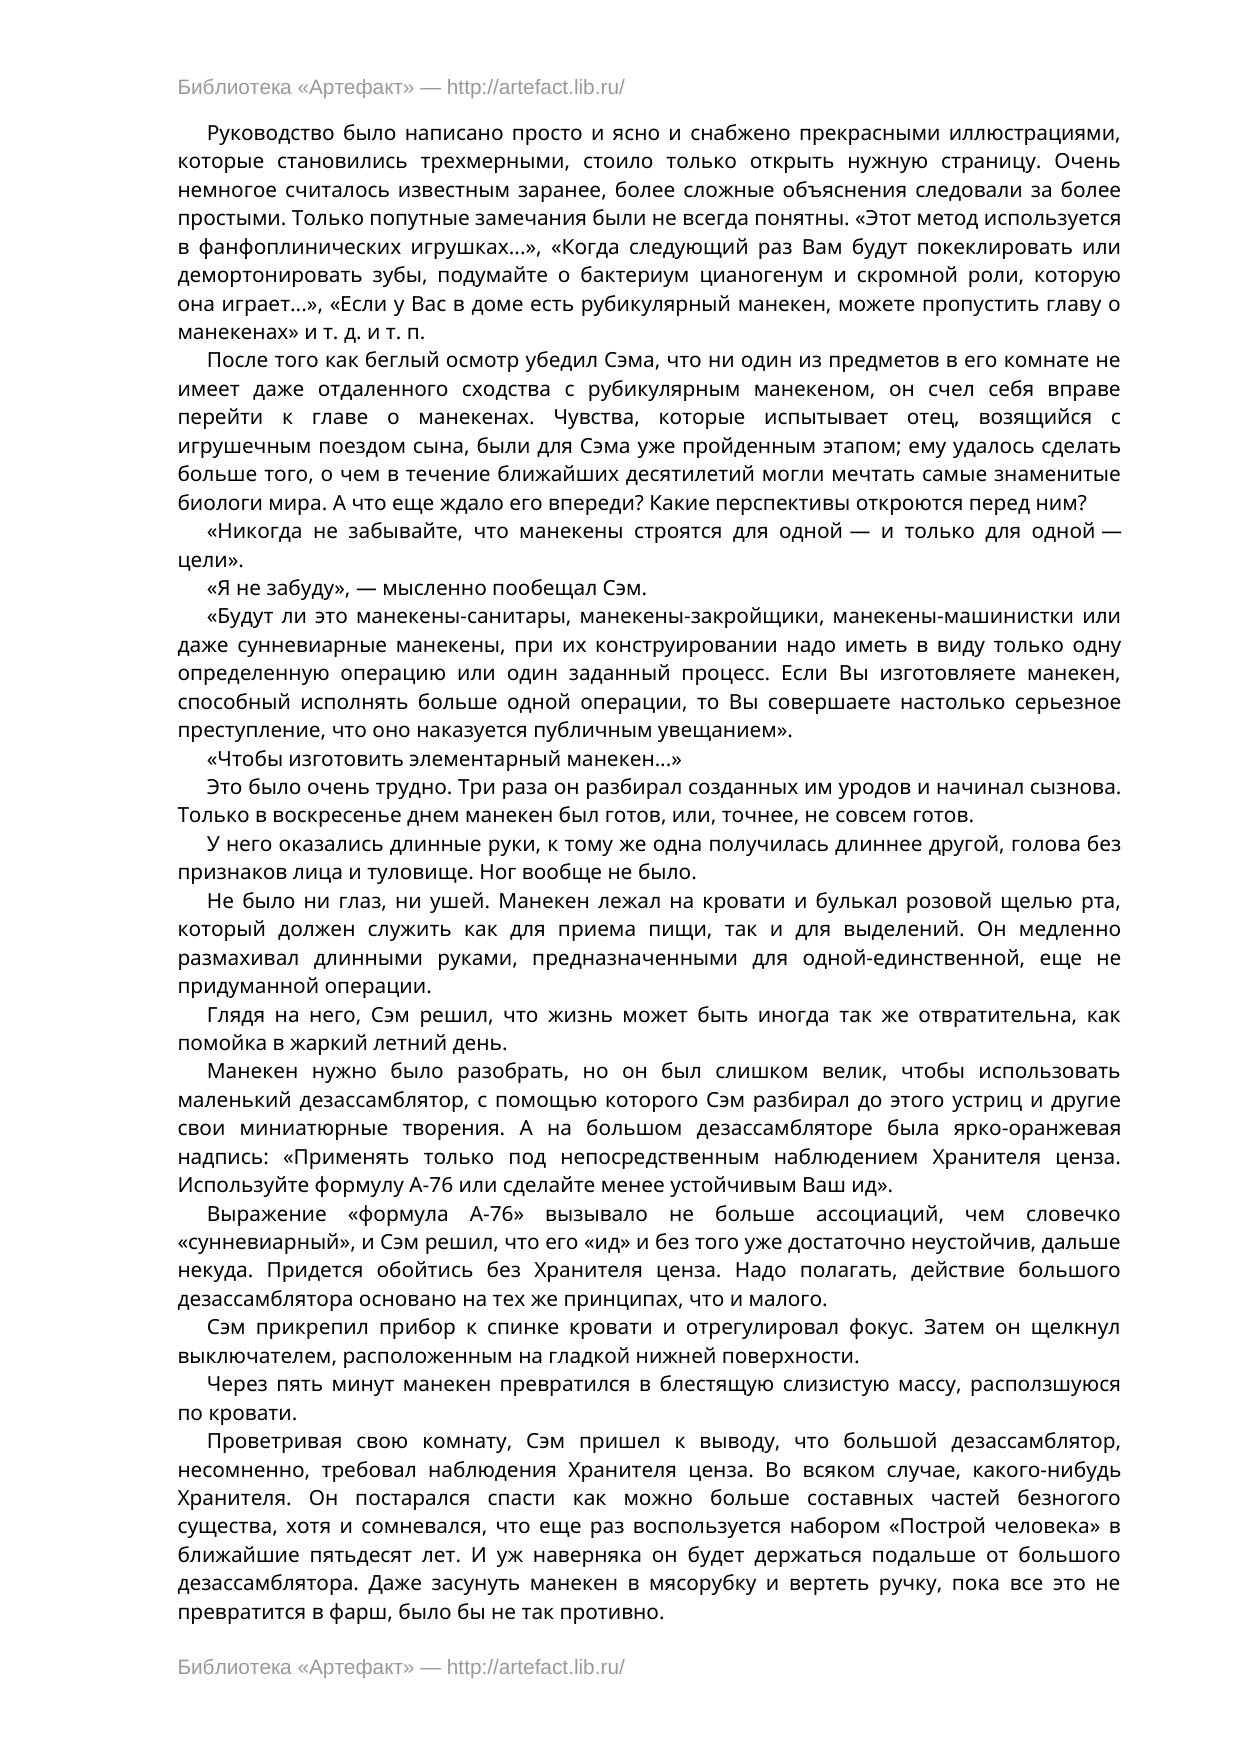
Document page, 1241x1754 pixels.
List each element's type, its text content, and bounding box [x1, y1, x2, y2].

text Не было ни глаз, ни ушей. Манекен лежал на кровати и булькал розовой щелью рта, который должен служить как для приема пищи, так и для выделений. Он медленно размахивал длинными руками, предназначенными для одной-единственной, еще не придуманной операции. [177, 886, 1122, 1000]
text Проветривая свою комнату, Сэм пришел к выводу, что большой дезассамблятор, несомненно, требовал наблюдения Хранителя ценза. Во всяком случае, какого-нибудь Хранителя. Он постарался спасти как можно больше составных частей безногого существа, хотя и сомневался, что еще раз воспользуется набором «Построй человека» в ближайшие пятьдесят лет. И уж наверняка он будет держаться подальше от большого дезассамблятора. Даже засунуть манекен в мясорубку и вертеть ручку, пока все это не превратится в фарш, было бы не так противно. [177, 1426, 1122, 1625]
text Выражение «формула А-76» вызывало не больше ассоциаций, чем словечко «сунневиарный», и Сэм решил, что его «ид» и без того уже достаточно неустойчив, дальше некуда. Придется обойтись без Хранителя ценза. Надо полагать, действие большого дезассамблятора основано на тех же принципах, что и малого. [177, 1199, 1122, 1312]
text «Будут ли это манекены-санитары, манекены-закройщики, манекены-машинистки или даже сунневиарные манекены, при их конструировании надо иметь в виду только одну определенную операцию или один заданный процесс. Если Вы изготовляете манекен, способный исполнять больше одной операции, то Вы совершаете настолько серьезное преступление, что оно наказуется публичным увещанием». [177, 602, 1122, 744]
text Сэм прикрепил прибор к спинке кровати и отрегулировал фокус. Затем он щелкнул выключателем, расположенным на гладкой нижней поверхности. [177, 1312, 1122, 1369]
text После того как беглый осмотр убедил Сэма, что ни один из предметов в его комнате не имеет даже отдаленного сходства с рубикулярным манекеном, он счел себя вправе перейти к главе о манекенах. Чувства, которые испытывает отец, возящийся с игрушечным поездом сына, были для Сэма уже пройденным этапом; ему удалось сделать больше того, о чем в течение ближайших десятилетий могли мечтать самые знаменитые биологи мира. А что еще ждало его впереди? Какие перспективы откроются перед ним? [177, 346, 1122, 516]
text Через пять минут манекен превратился в блестящую слизистую массу, расползшуюся по кровати. [177, 1369, 1122, 1426]
text «Никогда не забывайте, что манекены строятся для одной — и только для одной — цели». [177, 516, 1122, 573]
text Это было очень трудно. Три раза он разбирал созданных им уродов и начинал сызнова. Только в воскресенье днем манекен был готов, или, точнее, не совсем готов. [177, 772, 1122, 829]
text Руководство было написано просто и ясно и снабжено прекрасными иллюстрациями, которые становились трехмерными, стоило только открыть нужную страницу. Очень немногое считалось известным заранее, более сложные объяснения следовали за более простыми. Только попутные замечания были не всегда понятны. «Этот метод используется в фанфоплинических игрушках...», «Когда следующий раз Вам будут покеклировать или демортонировать зубы, подумайте о бактериум цианогенум и скромной роли, которую она играет...», «Если у Вас в доме есть рубикулярный манекен, можете пропустить главу о манекенах» и т. д. и т. п. [177, 118, 1122, 346]
text У него оказались длинные руки, к тому же одна получилась длиннее другой, голова без признаков лица и туловище. Ног вообще не было. [177, 829, 1122, 886]
text «Я не забуду», — мысленно пообещал Сэм. [177, 573, 1122, 602]
text Глядя на него, Сэм решил, что жизнь может быть иногда так же отвратительна, как помойка в жаркий летний день. [177, 1000, 1122, 1057]
text «Чтобы изготовить элементарный манекен...» [177, 744, 1122, 772]
text Манекен нужно было разобрать, но он был слишком велик, чтобы использовать маленький дезассамблятор, с помощью которого Сэм разбирал до этого устриц и другие свои миниатюрные творения. А на большом дезассамбляторе была ярко-оранжевая надпись: «Применять только под непосредственным наблюдением Хранителя ценза. Используйте формулу А-76 или сделайте менее устойчивым Ваш ид». [177, 1057, 1122, 1199]
